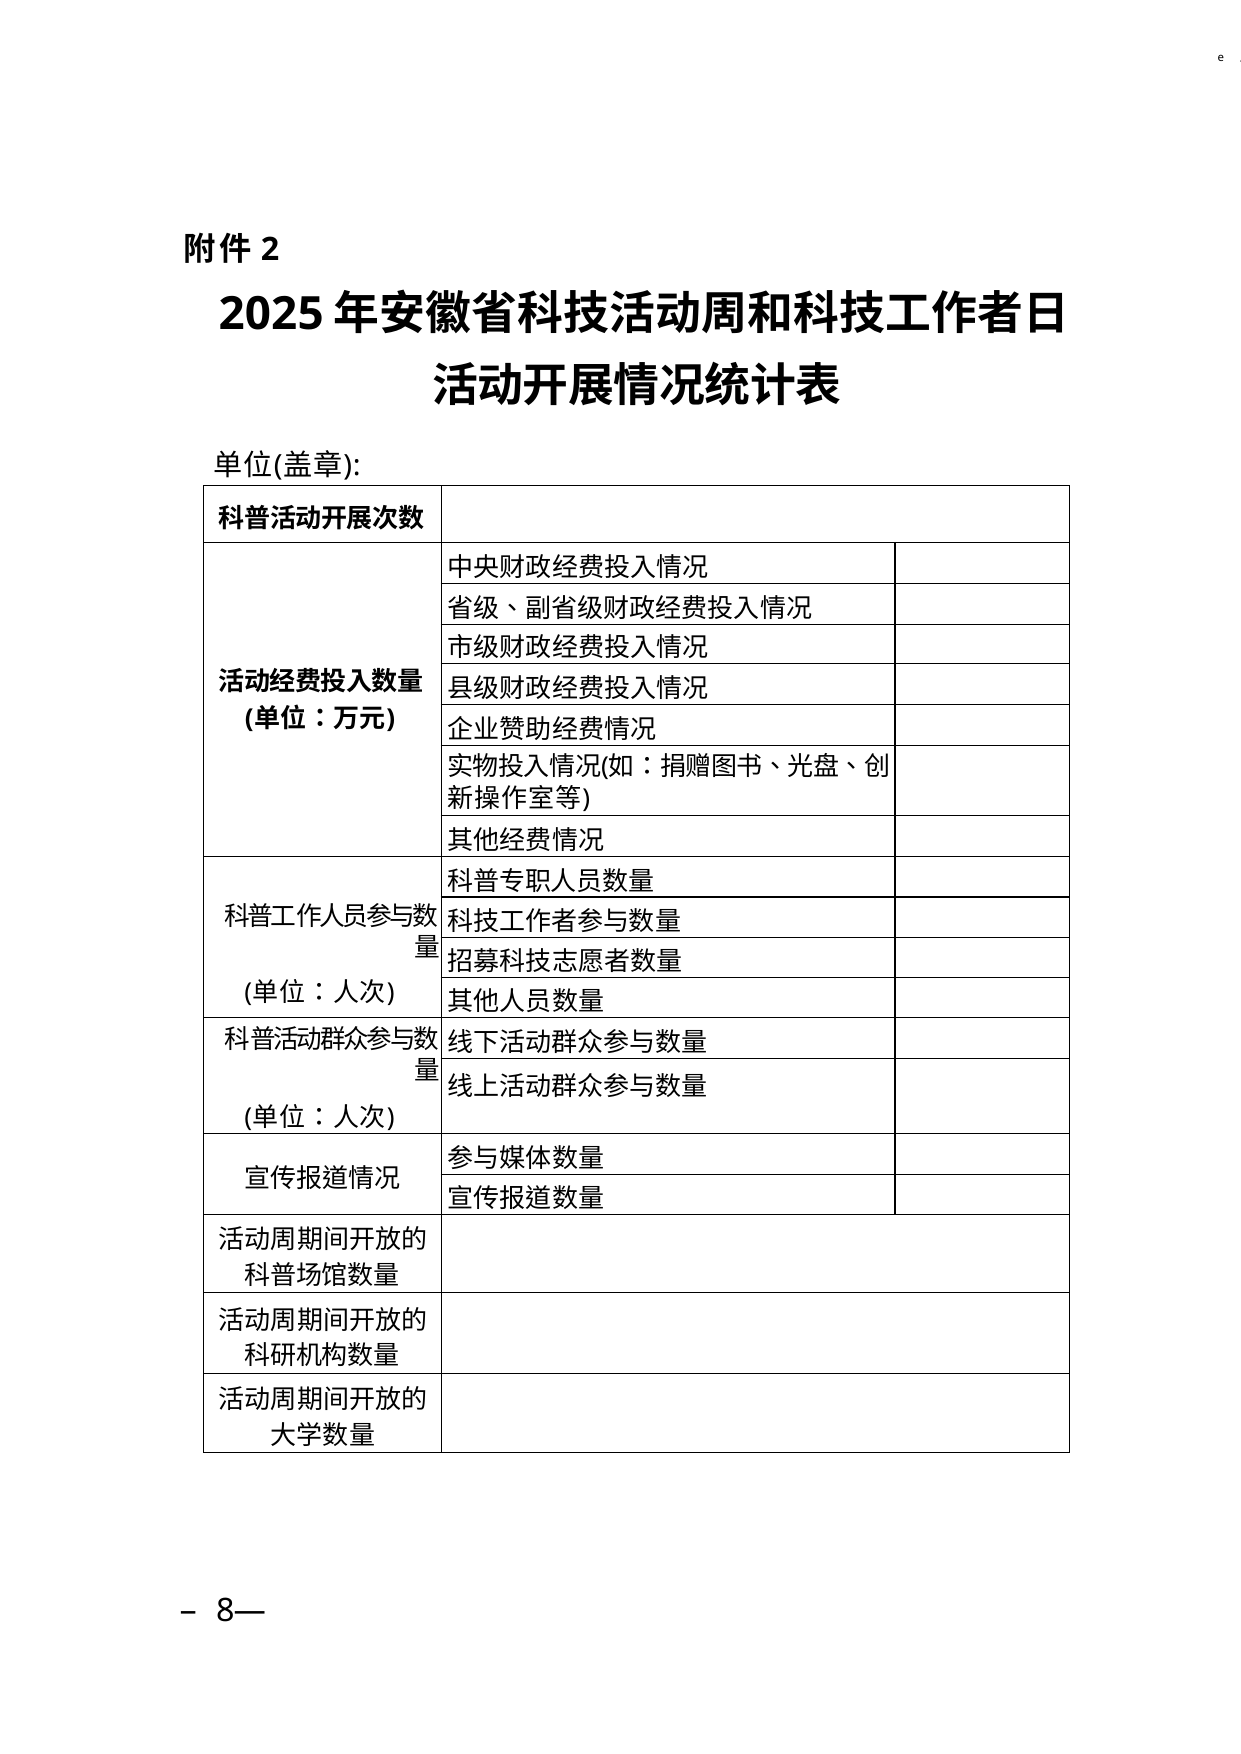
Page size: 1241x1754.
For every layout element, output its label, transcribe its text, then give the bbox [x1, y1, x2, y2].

table_cell [896, 705, 1069, 745]
table_cell [896, 1175, 1069, 1213]
table_cell 线下活动群众参与数量 [442, 1018, 894, 1058]
table_cell [442, 1215, 1069, 1292]
table_cell 活动周期间开放的 科普场馆数量 [204, 1215, 441, 1292]
table_cell 科普专职人员数量 [442, 857, 894, 896]
table_cell 省级、副省级财政经费投入情况 [442, 584, 894, 623]
table_cell [896, 746, 1069, 815]
table_cell [896, 1134, 1069, 1174]
table_cell 县级财政经费投入情况 [442, 664, 894, 704]
table_cell [896, 625, 1069, 663]
table_cell 实物投入情况(如：捐赠图书、光盘、创 新操作室等) [442, 746, 894, 815]
table_cell 活动周期间开放的 科研机构数量 [204, 1293, 441, 1372]
table_header 科普活动开展次数 [204, 486, 441, 542]
table_cell [442, 1374, 1069, 1452]
table_cell [896, 664, 1069, 704]
table_cell 其他人员数量 [442, 978, 894, 1017]
table_cell 宣传报道情况 [204, 1134, 441, 1213]
table_cell 市级财政经费投入情况 [442, 625, 894, 663]
table_cell [896, 543, 1069, 583]
table_cell 活动经费投入数量 (单位：万元) [204, 543, 441, 856]
text 活动开展情况统计表 [432, 356, 1230, 413]
table_cell [442, 1293, 1069, 1372]
text 附件2 [184, 233, 1230, 267]
table_cell [896, 938, 1069, 977]
table_cell [896, 978, 1069, 1017]
table_cell 其他经费情况 [442, 816, 894, 856]
table_cell 科普工作人员参与数量 (单位：人次) [204, 857, 441, 1017]
table_cell [896, 857, 1069, 896]
table_cell 科普活动群众参与数量 (单位：人次) [204, 1018, 441, 1133]
table_cell 中央财政经费投入情况 [442, 543, 894, 583]
table_cell 宣传报道数量 [442, 1175, 894, 1213]
table_cell [896, 816, 1069, 856]
table_header [442, 486, 1069, 542]
text 单位(盖章): [213, 447, 1230, 483]
table_cell 参与媒体数量 [442, 1134, 894, 1174]
table_cell 活动周期间开放的 大学数量 [204, 1374, 441, 1452]
text 2025年安徽省科技活动周和科技工作者日 [218, 284, 1230, 341]
table_cell 企业赞助经费情况 [442, 705, 894, 745]
table_cell [896, 584, 1069, 623]
table_cell 科技工作者参与数量 [442, 898, 894, 937]
table_cell 线上活动群众参与数量 [442, 1059, 894, 1133]
table_cell [896, 898, 1069, 937]
table_cell 招募科技志愿者数量 [442, 938, 894, 977]
table_cell [896, 1059, 1069, 1133]
table_cell [896, 1018, 1069, 1058]
